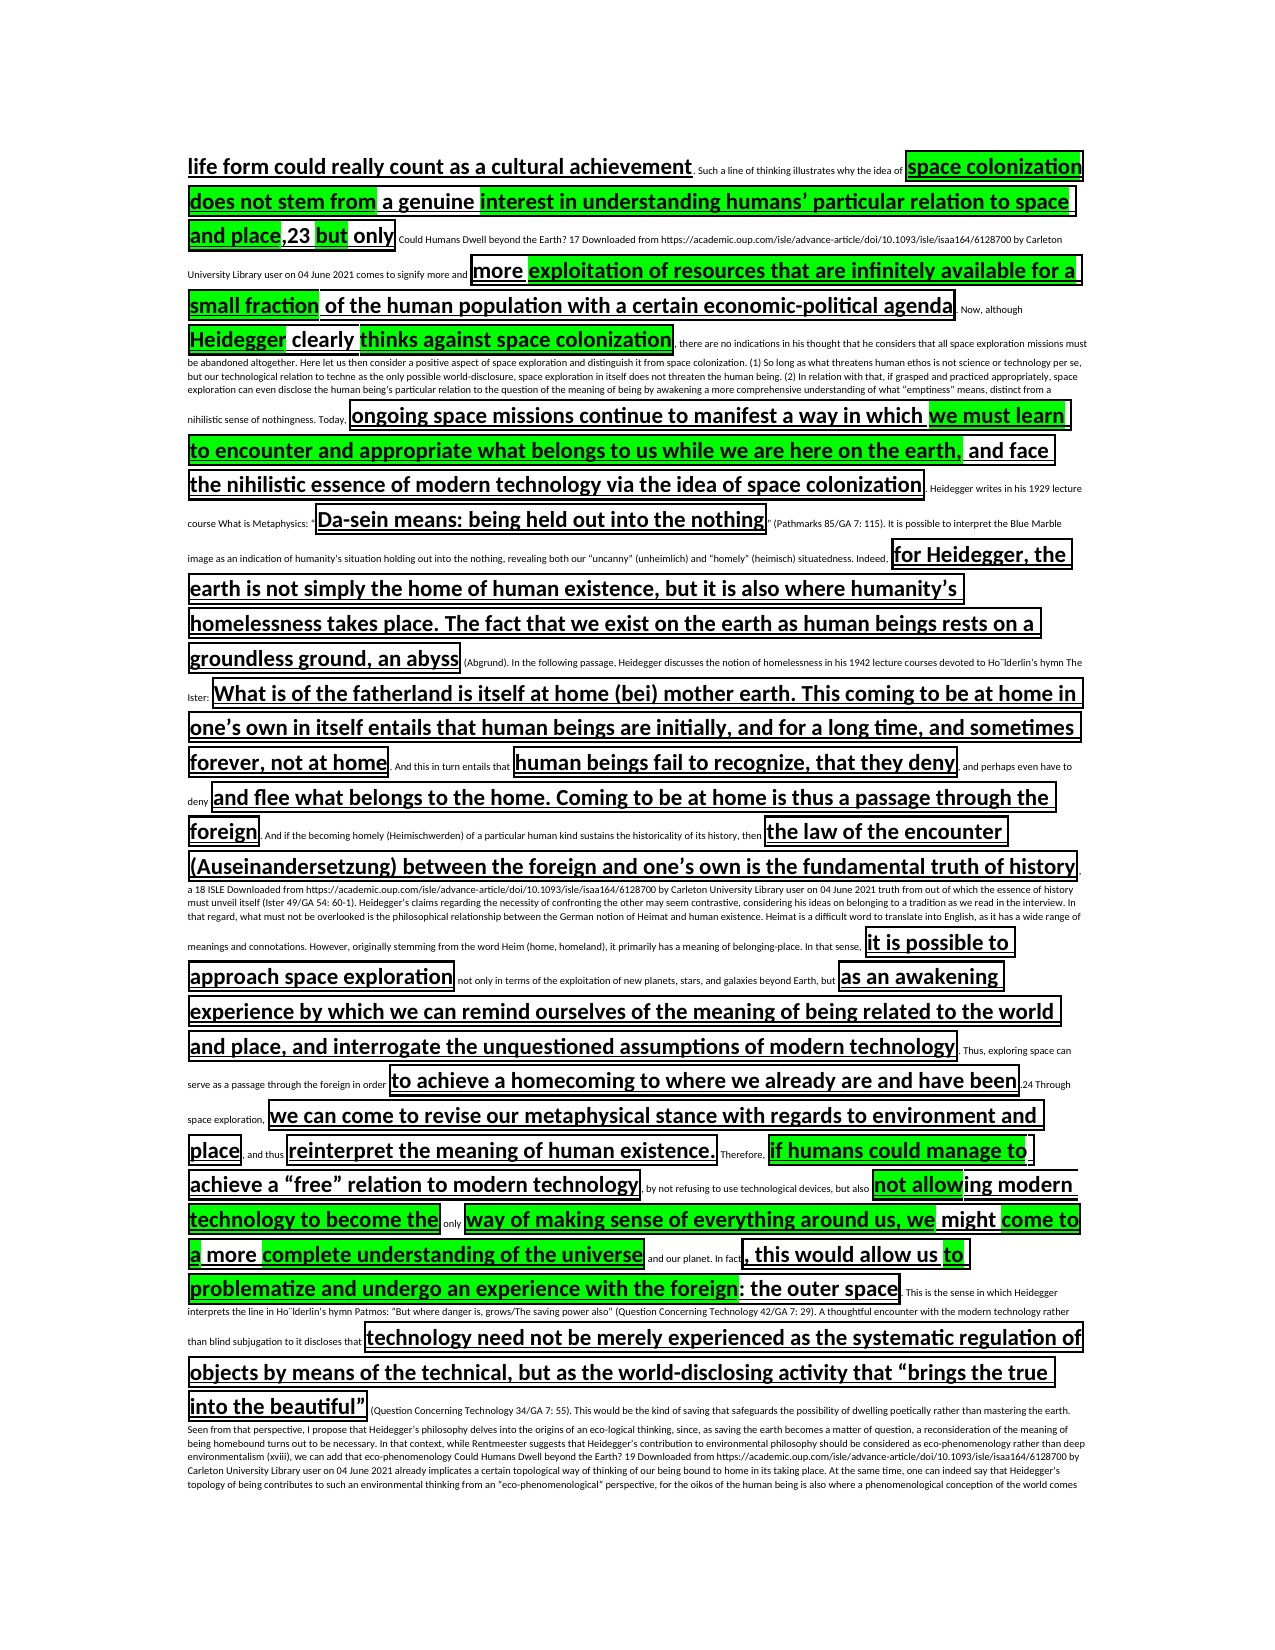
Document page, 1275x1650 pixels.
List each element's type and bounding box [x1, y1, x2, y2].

text [187, 150, 1087, 1491]
